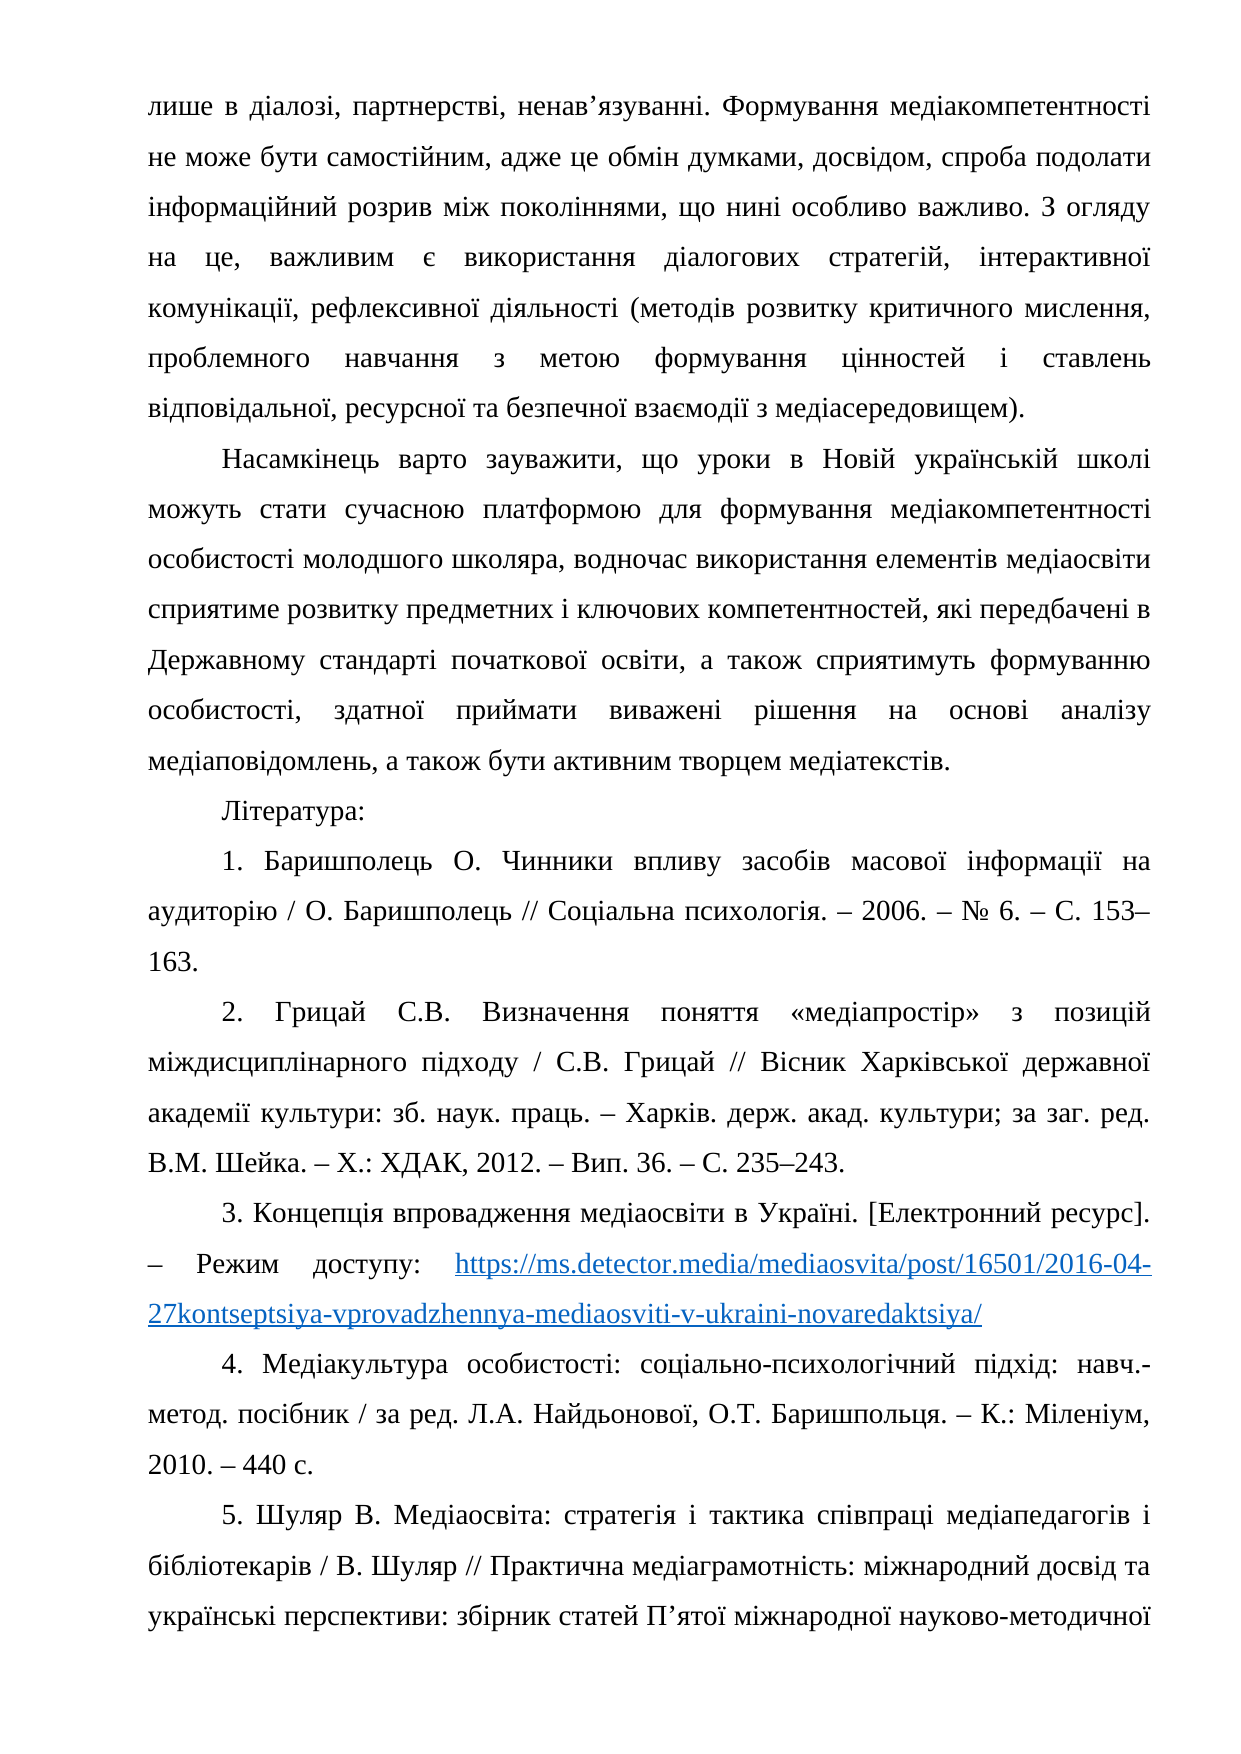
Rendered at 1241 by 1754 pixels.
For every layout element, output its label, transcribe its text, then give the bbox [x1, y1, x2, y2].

text Насамкінець варто зауважити, що уроки в Новій українській школі можуть стати сучасною платформою для формування медіакомпетентності особистості молодшого школяра, водночас використання елементів медіаосвіти сприятиме розвитку предметних і ключових компетентностей, які передбачені в Державному стандарті початкової освіти, а також сприятимуть формуванню особистості, здатної приймати виважені рішення на основі аналізу медіаповідомлень, а також бути активним творцем медіатекстів. [148, 441, 1152, 776]
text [148, 88, 1152, 424]
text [148, 1497, 1152, 1631]
text 3. Концепція впровадження медіаосвіти в Україні. [Електронний ресурс]. – Режим доступу: https://ms.detector.media/mediaosvita/post/16501/2016-04-27kontseptsiya-vprovadzhennya-mediaosviti-v-ukraini-novaredaktsiya/ [148, 1195, 1152, 1329]
text 2. Грицай С.В. Визначення поняття «медіапростір» з позицій міждисциплінарного підходу / С.В. Грицай // Вісник Харківської державної академії культури: зб. наук. праць. – Харків. держ. акад. культури; за заг. ред. В.М. Шейка. – Х.: ХДАК, 2012. – Вип. 36. – С. 235–243. [148, 994, 1152, 1179]
text 1. Баришполець О. Чинники впливу зacoбів масової інформації на аудиторію / О. Баришполець // Соціальна психологія. – 2006. – № 6. – С. 153–163. [148, 843, 1152, 977]
text Література: [148, 793, 1152, 826]
text 4. Медіакультура особистості: соціально-психологічний підхід: навч.-метод. посібник / за ред. Л.А. Найдьонової, О.Т. Баришпольця. – К.: Міленіум, 2010. – 440 с. [148, 1346, 1152, 1481]
